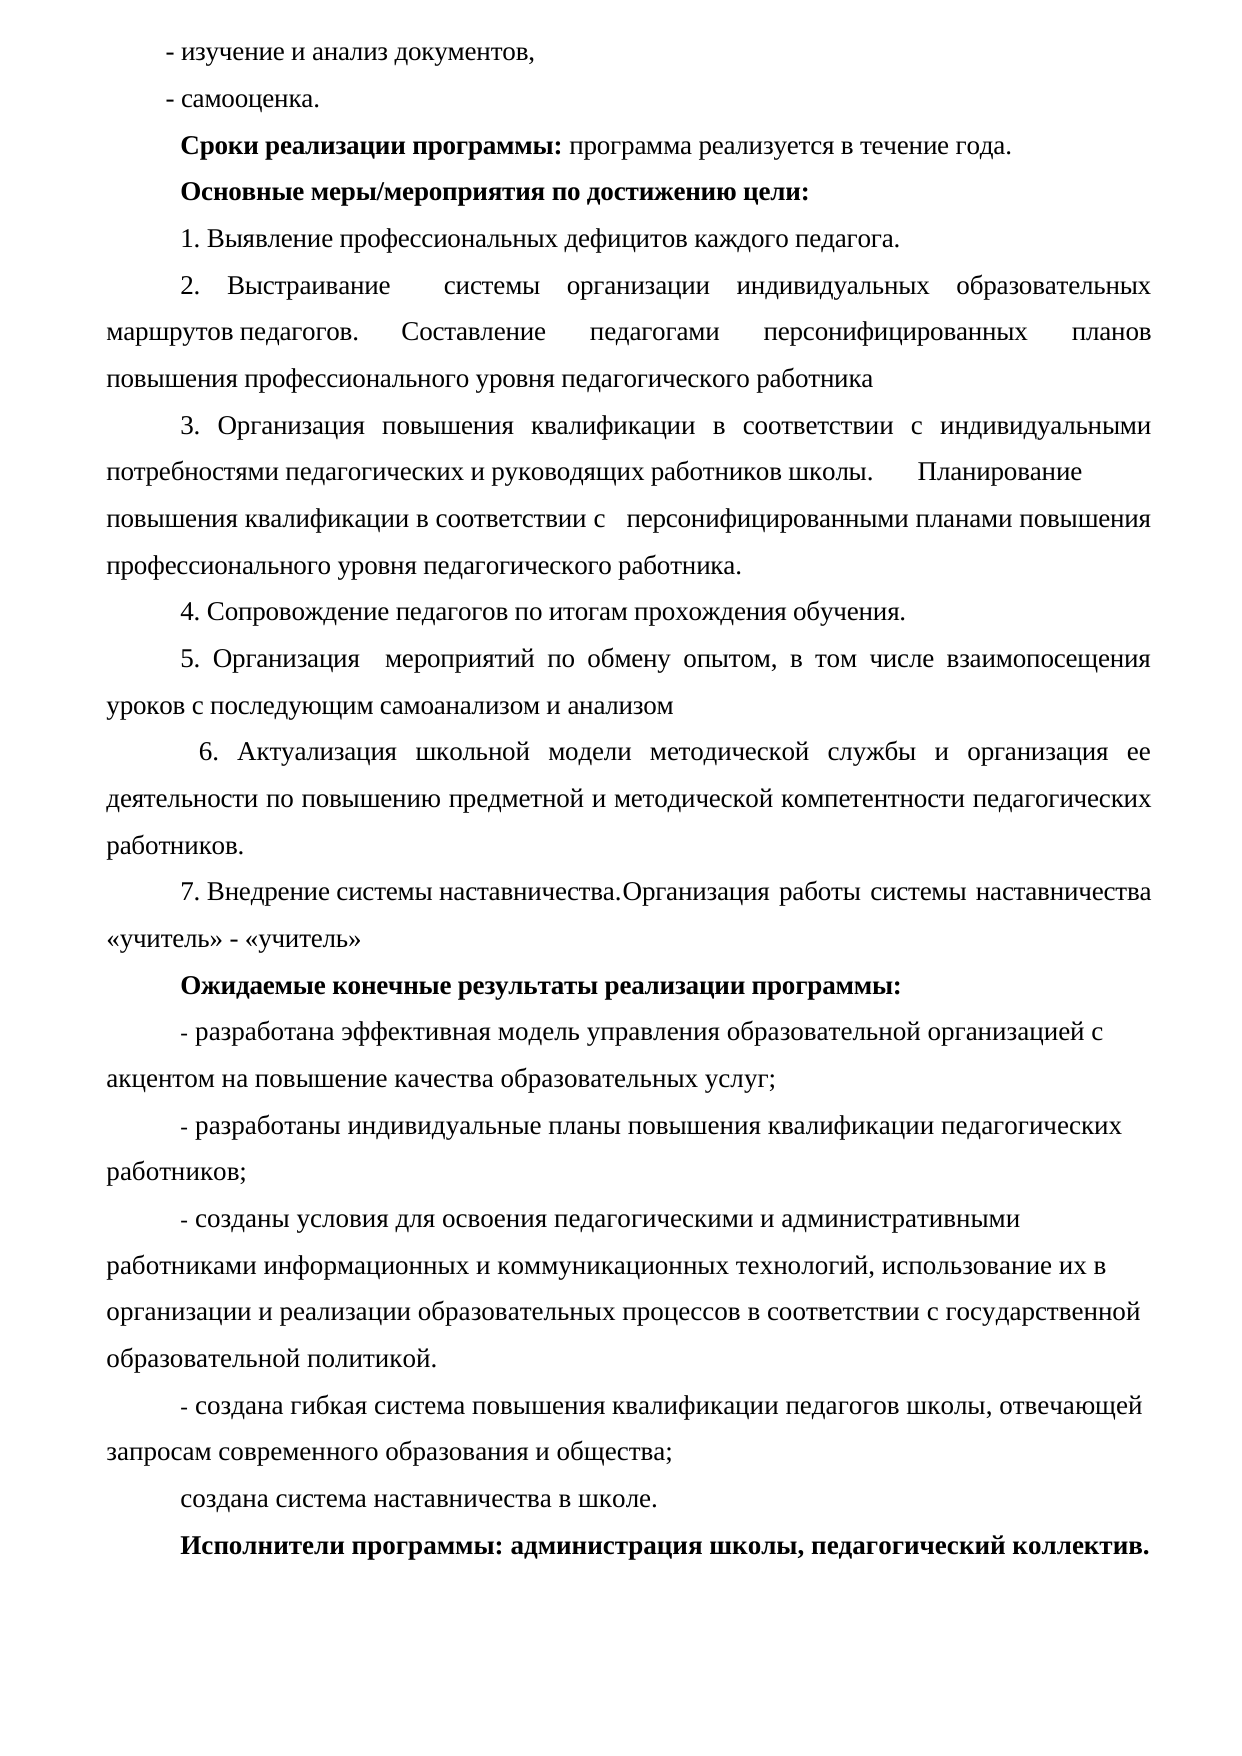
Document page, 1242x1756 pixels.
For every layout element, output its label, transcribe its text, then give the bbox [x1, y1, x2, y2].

text 6. Актуализация школьной модели методической службы и организация ее деятельности по повышению предметной и методической компетентности педагогических работников. [106, 735, 1152, 860]
list созданы условия для освоения педагогическими и административными работниками информационных и коммуникационных технологий, использование их в организации и реализации образовательных процессов в соответствии с государственной образовательной политикой. [106, 1202, 1152, 1373]
text 3. Организация повышения квалификации в соответствии с индивидуальными потребностями педагогических и руководящих работников школы. Планирование повышения квалификации в соответствии с персонифицированными планами повышения профессионального уровня педагогического работника. [106, 409, 1152, 580]
text создана система наставничества в школе. [106, 1482, 1152, 1513]
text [165, 35, 1152, 113]
list разработана эффективная модель управления образовательной организацией с акцентом на повышение качества образовательных услуг; [106, 1015, 1152, 1093]
text Основные меры/мероприятия по достижению цели: [106, 175, 1152, 207]
list создана гибкая система повышения квалификации педагогов школы, отвечающей запросам современного образования и общества; [106, 1389, 1152, 1467]
text Исполнители программы: администрация школы, педагогический коллектив. [106, 1529, 1152, 1560]
text 1. Выявление профессиональных дефицитов каждого педагога. [106, 222, 1152, 253]
text Сроки реализации программы: программа реализуется в течение года. [106, 129, 1152, 160]
text 7. Внедрение системы наставничества. Организация работы системы наставничества «учитель» - «учитель» [106, 875, 1152, 953]
text Ожидаемые конечные результаты реализации программы: [106, 969, 1152, 1000]
list разработаны индивидуальные планы повышения квалификации педагогических работников; [106, 1109, 1152, 1187]
text 4. Сопровождение педагогов по итогам прохождения обучения. [106, 595, 1152, 627]
text 5. Организация мероприятий по обмену опытом, в том числе взаимопосещения уроков с последующим самоанализом и анализом [106, 642, 1152, 720]
text 2. Выстраивание системы организации индивидуальных образовательных маршрутов педагогов. Составление педагогами персонифицированных планов повышения профессионального уровня педагогического работника [106, 269, 1152, 393]
